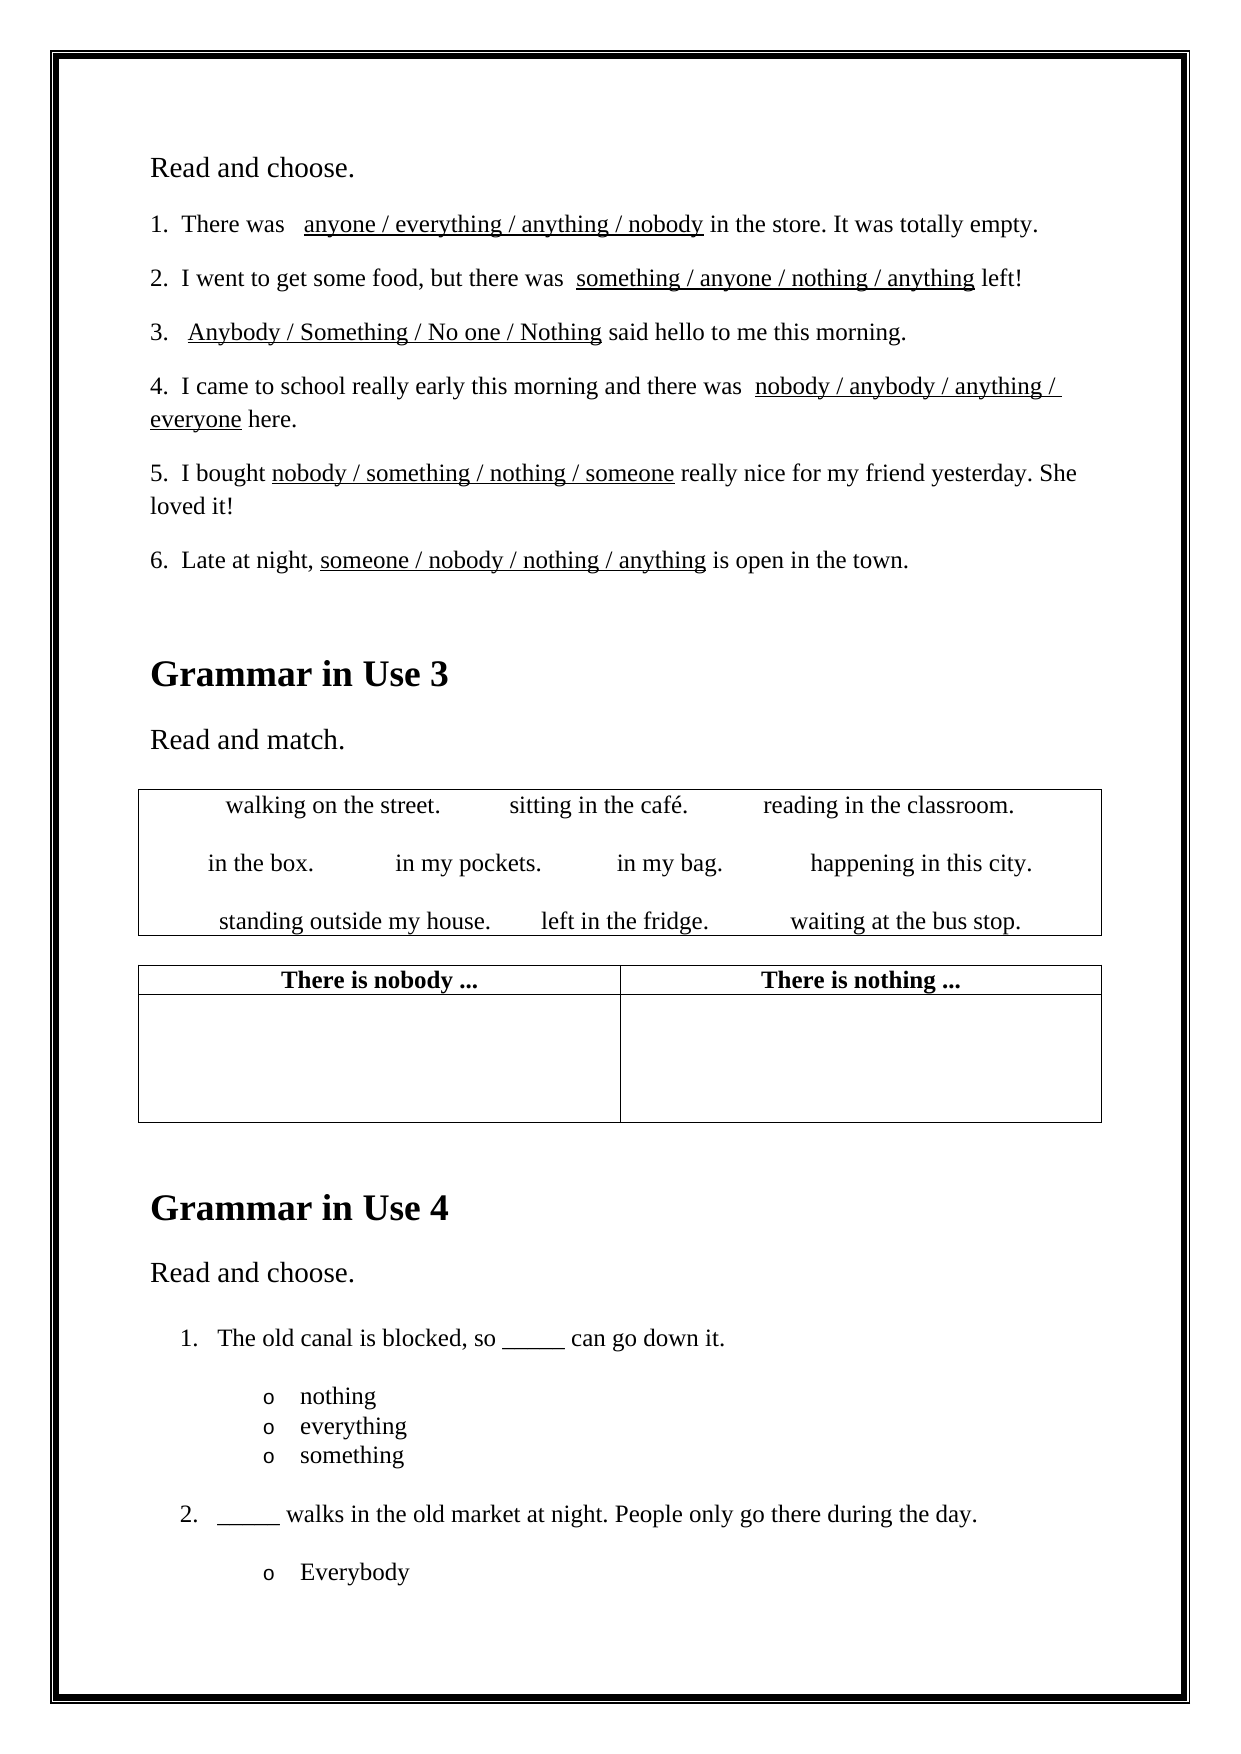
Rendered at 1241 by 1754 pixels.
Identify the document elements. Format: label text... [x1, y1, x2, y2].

list Everybody [262, 1557, 1090, 1587]
text 2. I went to get some food, but there was something / anyone / nothing / anything left! [150, 263, 1090, 292]
text Read and choose. [150, 1256, 1090, 1289]
list The old canal is blocked, so _____ can go down it. [179, 1323, 1090, 1352]
text Grammar in Use 4 [150, 1185, 1090, 1228]
list _____ walks in the old market at night. People only go there during the day. [179, 1499, 1090, 1528]
text 1. There was anyone / everything / anything / nobody in the store. It was totally empty. [150, 209, 1090, 238]
table_header There is nothing ... [621, 966, 1101, 994]
table_header walking on the street. sitting in the café. reading in the classroom. in the box. in my pockets. in my bag. happening in this city. standing outside my house. left in the fridge. waiting at the bus stop. [139, 790, 1101, 935]
table_header There is nobody ... [139, 966, 620, 994]
text 4. I came to school really early this morning and there was nobody / anybody / anything / everyone here. [150, 371, 1090, 433]
list nothing [262, 1381, 1090, 1411]
table_cell [621, 995, 1101, 1122]
text 3. Anybody / Something / No one / Nothing said hello to me this morning. [150, 317, 1090, 346]
list something [262, 1440, 1090, 1470]
table_cell [139, 995, 620, 1122]
list everything [262, 1411, 1090, 1440]
text 5. I bought nobody / something / nothing / someone really nice for my friend yesterday. She loved it! [150, 458, 1090, 519]
text 6. Late at night, someone / nobody / nothing / anything is open in the town. [150, 545, 1090, 573]
text Read and choose. [150, 150, 1090, 183]
text Read and match. [150, 722, 1090, 756]
text Grammar in Use 3 [150, 652, 1090, 695]
